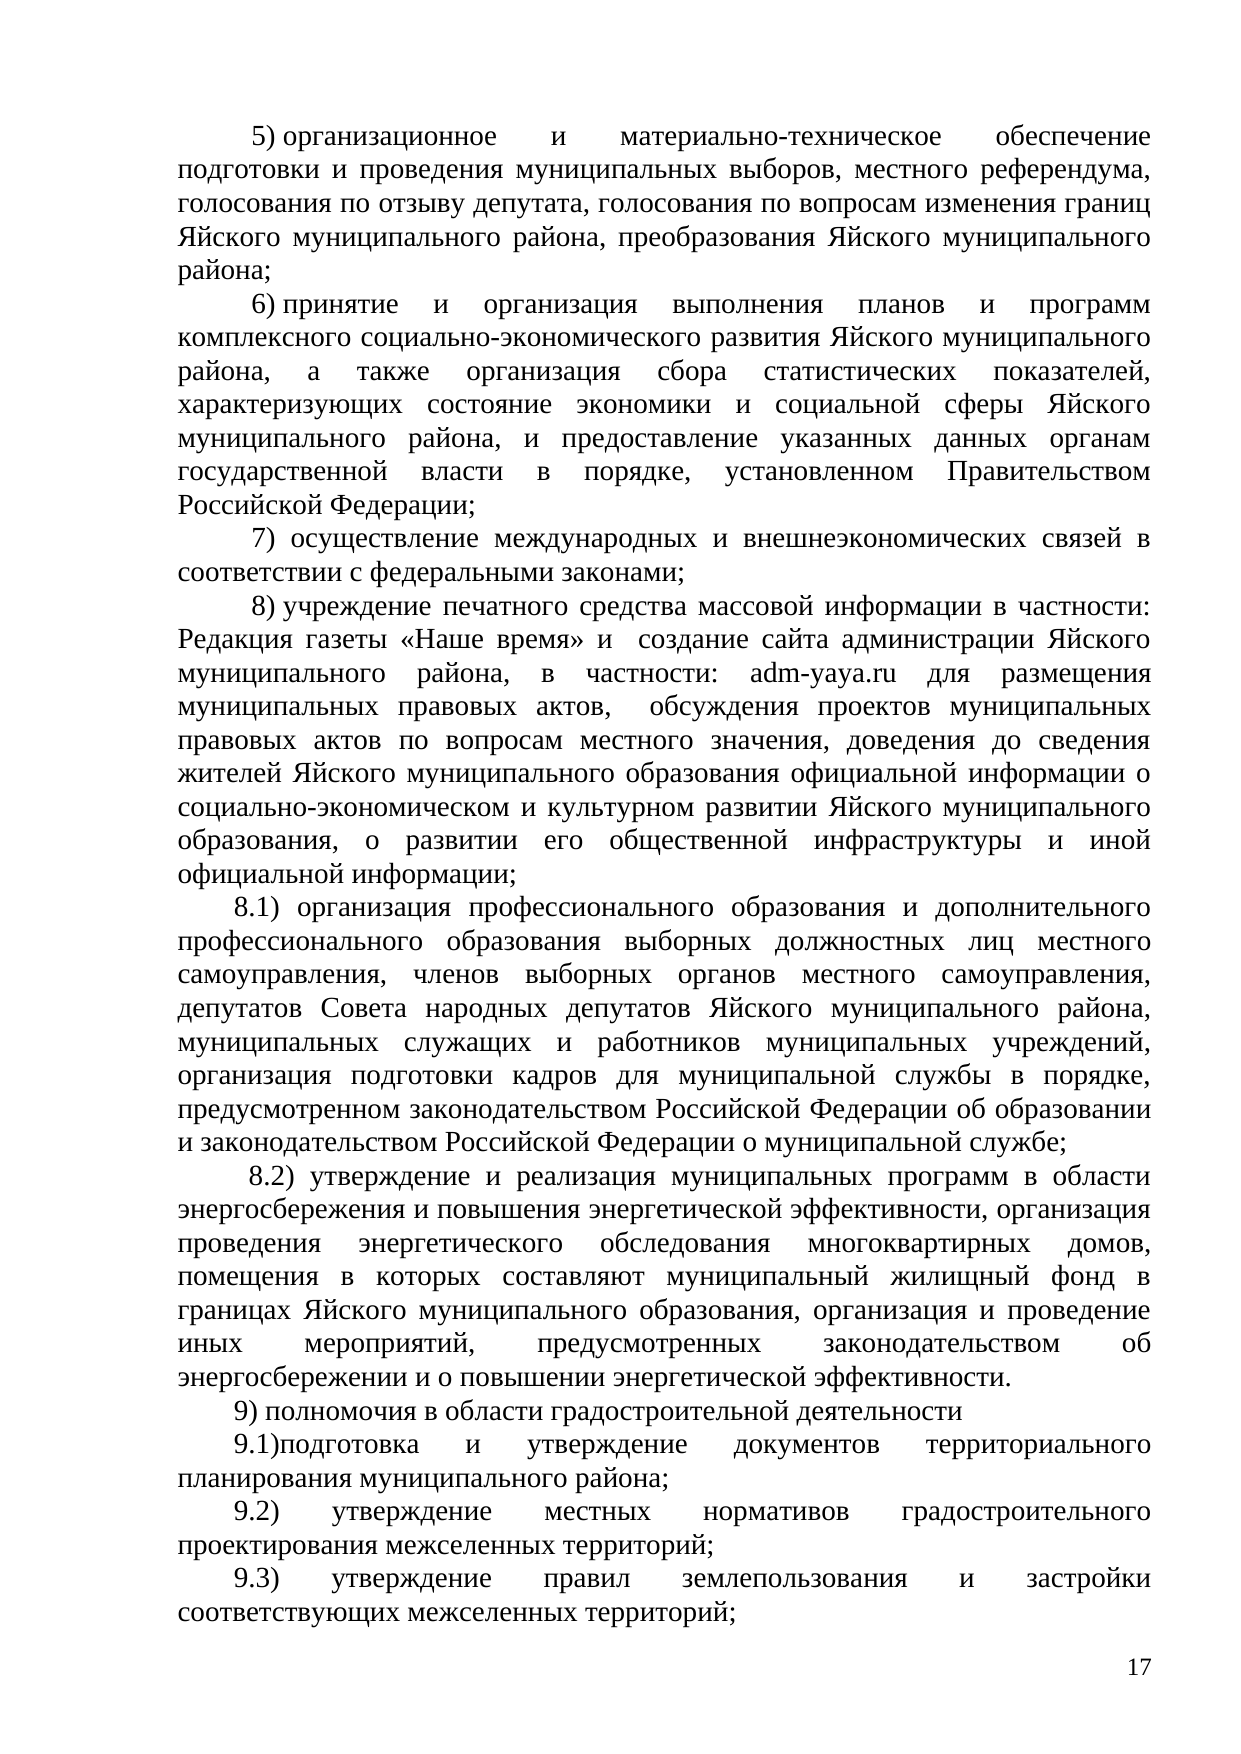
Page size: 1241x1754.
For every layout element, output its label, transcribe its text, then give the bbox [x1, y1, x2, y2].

text 8) учреждение печатного средства массовой информации в частности: Редакция газеты «Наше время» и создание сайта администрации Яйского муниципального района, в частности: adm-yaya.ru для размещения муниципальных правовых актов, обсуждения проектов муниципальных правовых актов по вопросам местного значения, доведения до сведения жителей Яйского муниципального образования официальной информации о социально-экономическом и культурном развитии Яйского муниципального образования, о развитии его общественной инфраструктуры и иной официальной информации; [177, 588, 1152, 889]
text 9.2) утверждение местных нормативов градостроительного проектирования межселенных территорий; [177, 1493, 1152, 1560]
text 7) осуществление международных и внешнеэкономических связей в соответствии с федеральными законами; [177, 521, 1152, 588]
text 9.1)подготовка и утверждение документов территориального планирования муниципального района; [177, 1426, 1152, 1493]
text 8.2) утверждение и реализация муниципальных программ в области энергосбережения и повышения энергетической эффективности, организация проведения энергетического обследования многоквартирных домов, помещения в которых составляют муниципальный жилищный фонд в границах Яйского муниципального образования, организация и проведение иных мероприятий, предусмотренных законодательством об энергосбережении и о повышении энергетической эффективности. [177, 1158, 1152, 1393]
text 5) организационное и материально-техническое обеспечение подготовки и проведения муниципальных выборов, местного референдума, голосования по отзыву депутата, голосования по вопросам изменения границ Яйского муниципального района, преобразования Яйского муниципального района; [177, 118, 1152, 286]
text 9.3) утверждение правил землепользования и застройки соответствующих межселенных территорий; [177, 1560, 1152, 1627]
text 8.1) организация профессионального образования и дополнительного профессионального образования выборных должностных лиц местного самоуправления, членов выборных органов местного самоуправления, депутатов Совета народных депутатов Яйского муниципального района, муниципальных служащих и работников муниципальных учреждений, организация подготовки кадров для муниципальной службы в порядке, предусмотренном законодательством Российской Федерации об образовании и законодательством Российской Федерации о муниципальной службе; [177, 889, 1152, 1158]
text 6) принятие и организация выполнения планов и программ комплексного социально-экономического развития Яйского муниципального района, а также организация сбора статистических показателей, характеризующих состояние экономики и социальной сферы Яйского муниципального района, и предоставление указанных данных органам государственной власти в порядке, установленном Правительством Российской Федерации; [177, 286, 1152, 521]
text 9) полномочия в области градостроительной деятельности [177, 1393, 1152, 1426]
